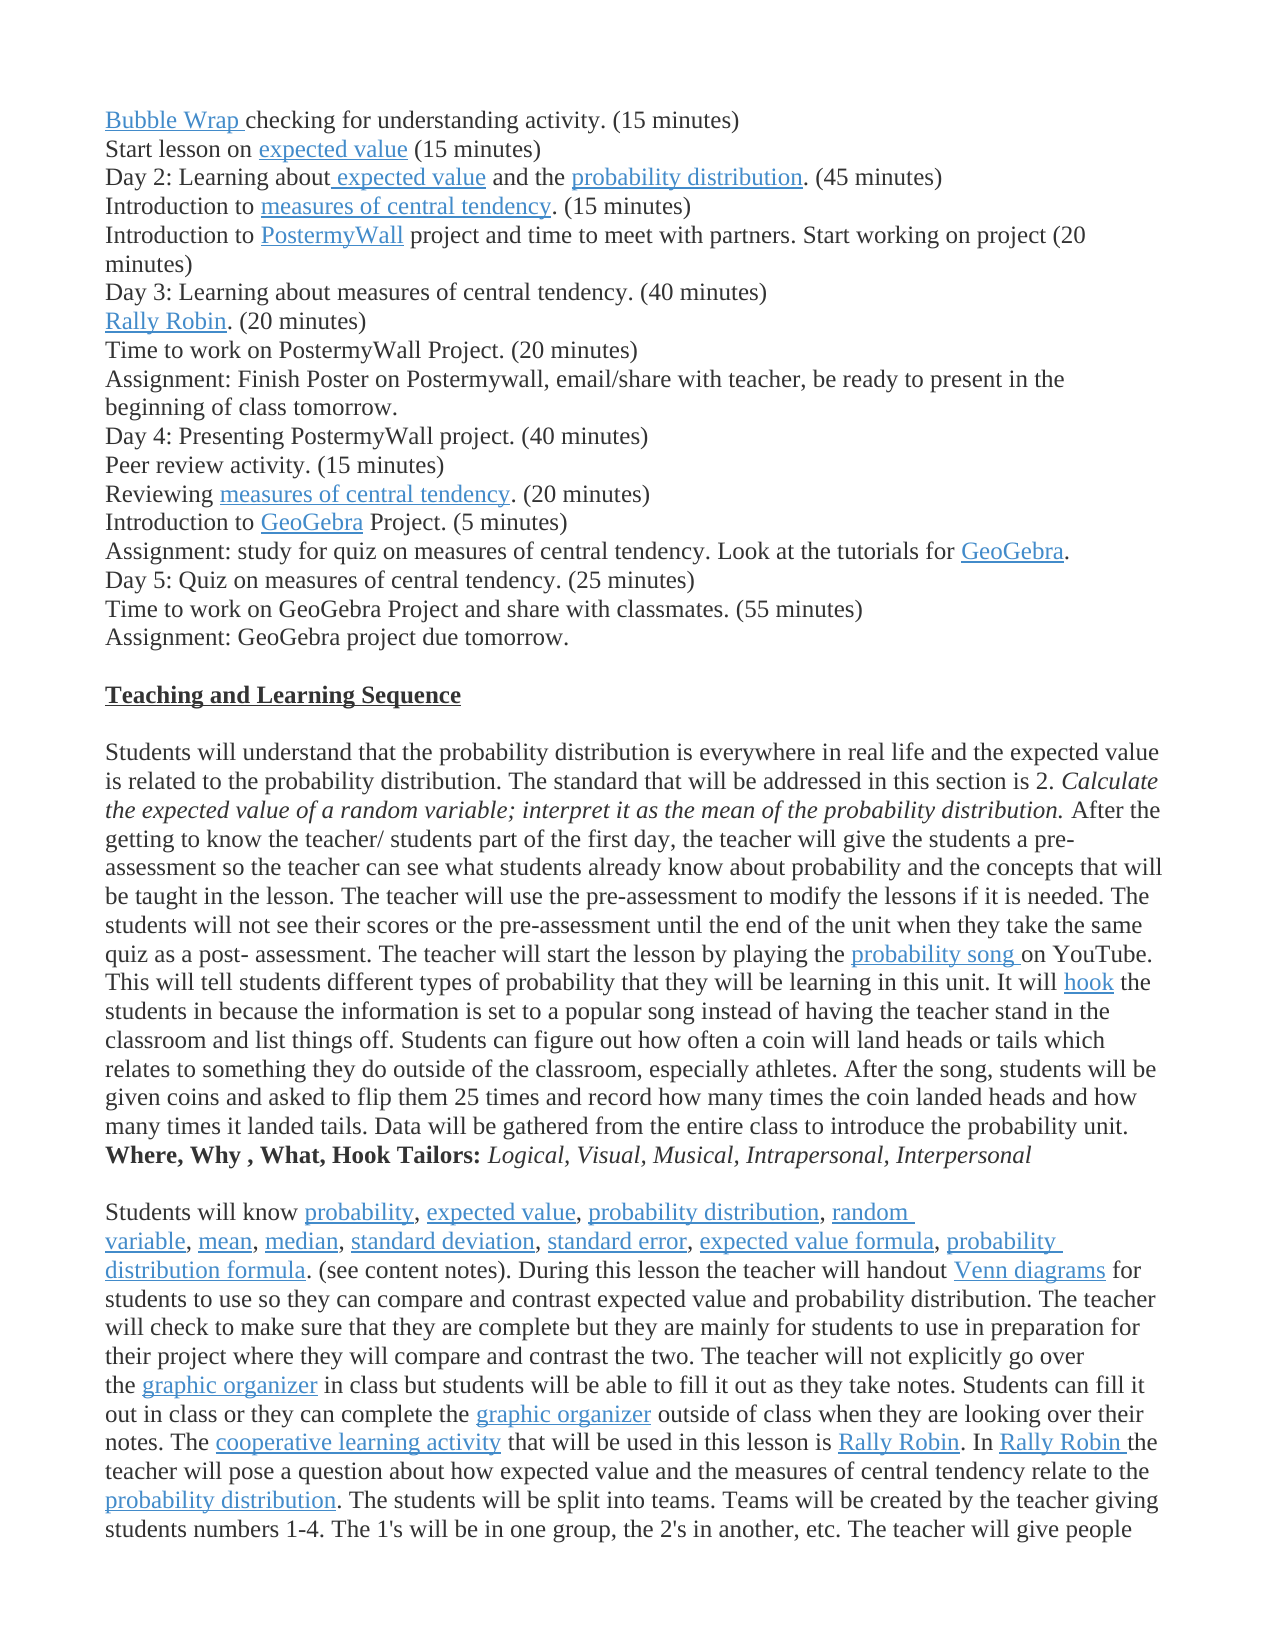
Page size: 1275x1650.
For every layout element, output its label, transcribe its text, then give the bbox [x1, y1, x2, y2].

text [105, 105, 1170, 651]
text Teaching and Learning Sequence [105, 651, 1170, 709]
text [105, 737, 1170, 1542]
